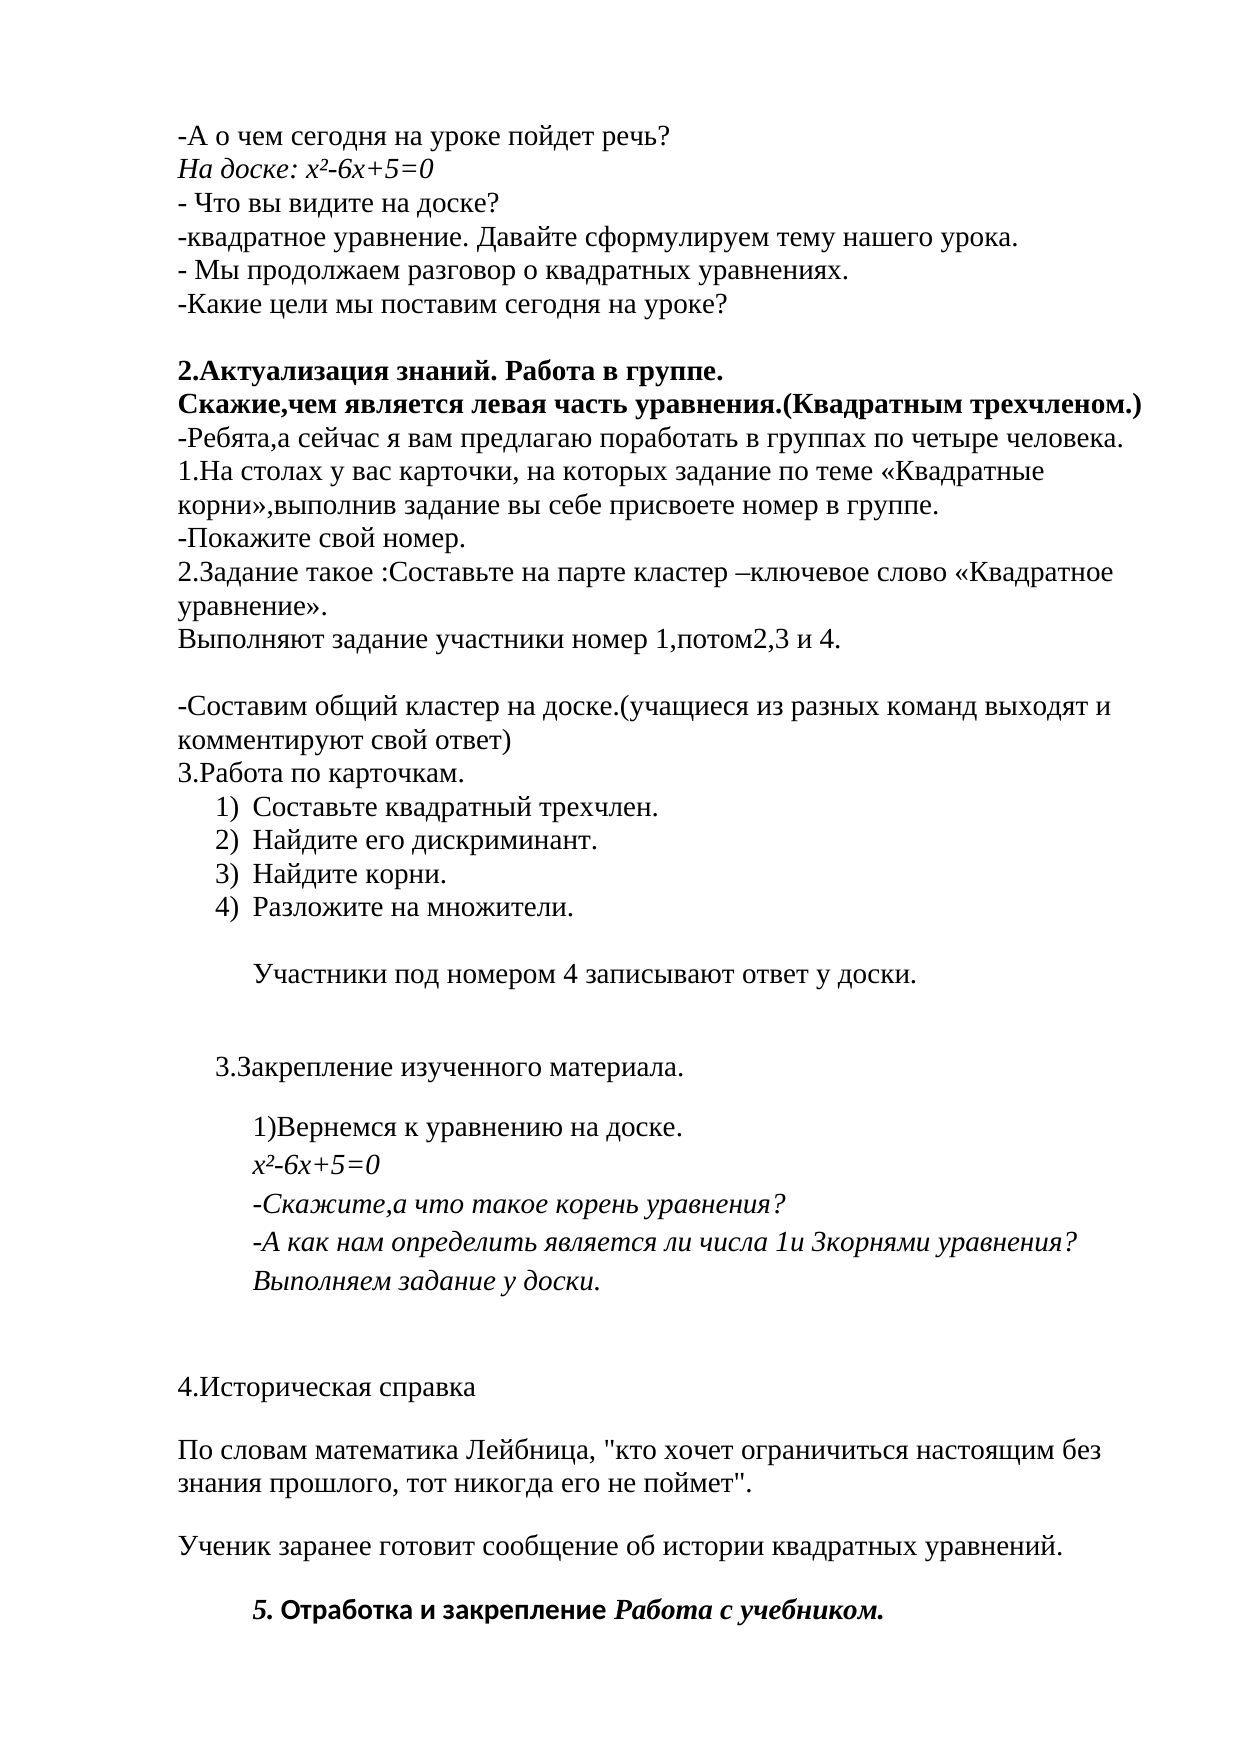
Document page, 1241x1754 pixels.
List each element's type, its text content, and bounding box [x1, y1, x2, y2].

list -А как нам определить является ли числа 1и 3корнями уравнения? [252, 1224, 1152, 1258]
text -квадратное уравнение. Давайте сформулируем тему нашего урока. [177, 219, 1152, 252]
text 2.Актуализация знаний. Работа в группе. [177, 353, 1152, 386]
list Разложите на множители. [215, 889, 1152, 923]
text Скажие,чем является левая часть уравнения.(Квадратным трехчленом.) [177, 386, 1152, 420]
list 1)Вернемся к уравнению на доске. [252, 1109, 1152, 1142]
text 2.Задание такое :Составьте на парте кластер –ключевое слово «Квадратное уравнение». [177, 554, 1152, 621]
text -Какие цели мы поставим сегодня на уроке? [177, 286, 1152, 319]
list 5. Отработка и закрепление Работа с учебником. [252, 1591, 1152, 1627]
text - Мы продолжаем разговор о квадратных уравнениях. [177, 252, 1152, 286]
text 3.Закрепление изученного материала. [215, 1049, 1152, 1083]
text Выполняют задание участники номер 1,потом2,3 и 4. [177, 621, 1152, 655]
list х²-6х+5=0 [252, 1147, 1152, 1181]
list -Скажите,а что такое корень уравнения? [252, 1186, 1152, 1219]
list Найдите его дискриминант. [215, 822, 1152, 856]
list Выполняем задание у доски. [252, 1263, 1152, 1297]
text -Покажите свой номер. [177, 521, 1152, 554]
list Найдите корни. [215, 856, 1152, 889]
text 3.Работа по карточкам. [177, 755, 1152, 789]
text Участники под номером 4 записывают ответ у доски. [252, 957, 1152, 990]
text 1.На столах у вас карточки, на которых задание по теме «Квадратные корни»,выполнив задание вы себе присвоете номер в группе. [177, 453, 1152, 521]
text -Ребята,а сейчас я вам предлагаю поработать в группах по четыре человека. [177, 420, 1152, 453]
text 4.Историческая справка [177, 1369, 1152, 1403]
text - Что вы видите на доске? [177, 185, 1152, 219]
text -А о чем сегодня на уроке пойдет речь? [177, 118, 1152, 152]
text По словам математика Лейбница, "кто хочет ограничиться настоящим без знания прошлого, тот никогда его не поймет". [177, 1432, 1152, 1499]
text Ученик заранее готовит сообщение об истории квадратных уравнений. [177, 1528, 1152, 1562]
text -Составим общий кластер на доске.(учащиеся из разных команд выходят и комментируют свой ответ) [177, 688, 1152, 755]
text На доске: х²-6х+5=0 [177, 152, 1152, 185]
list Составьте квадратный трехчлен. [215, 789, 1152, 822]
